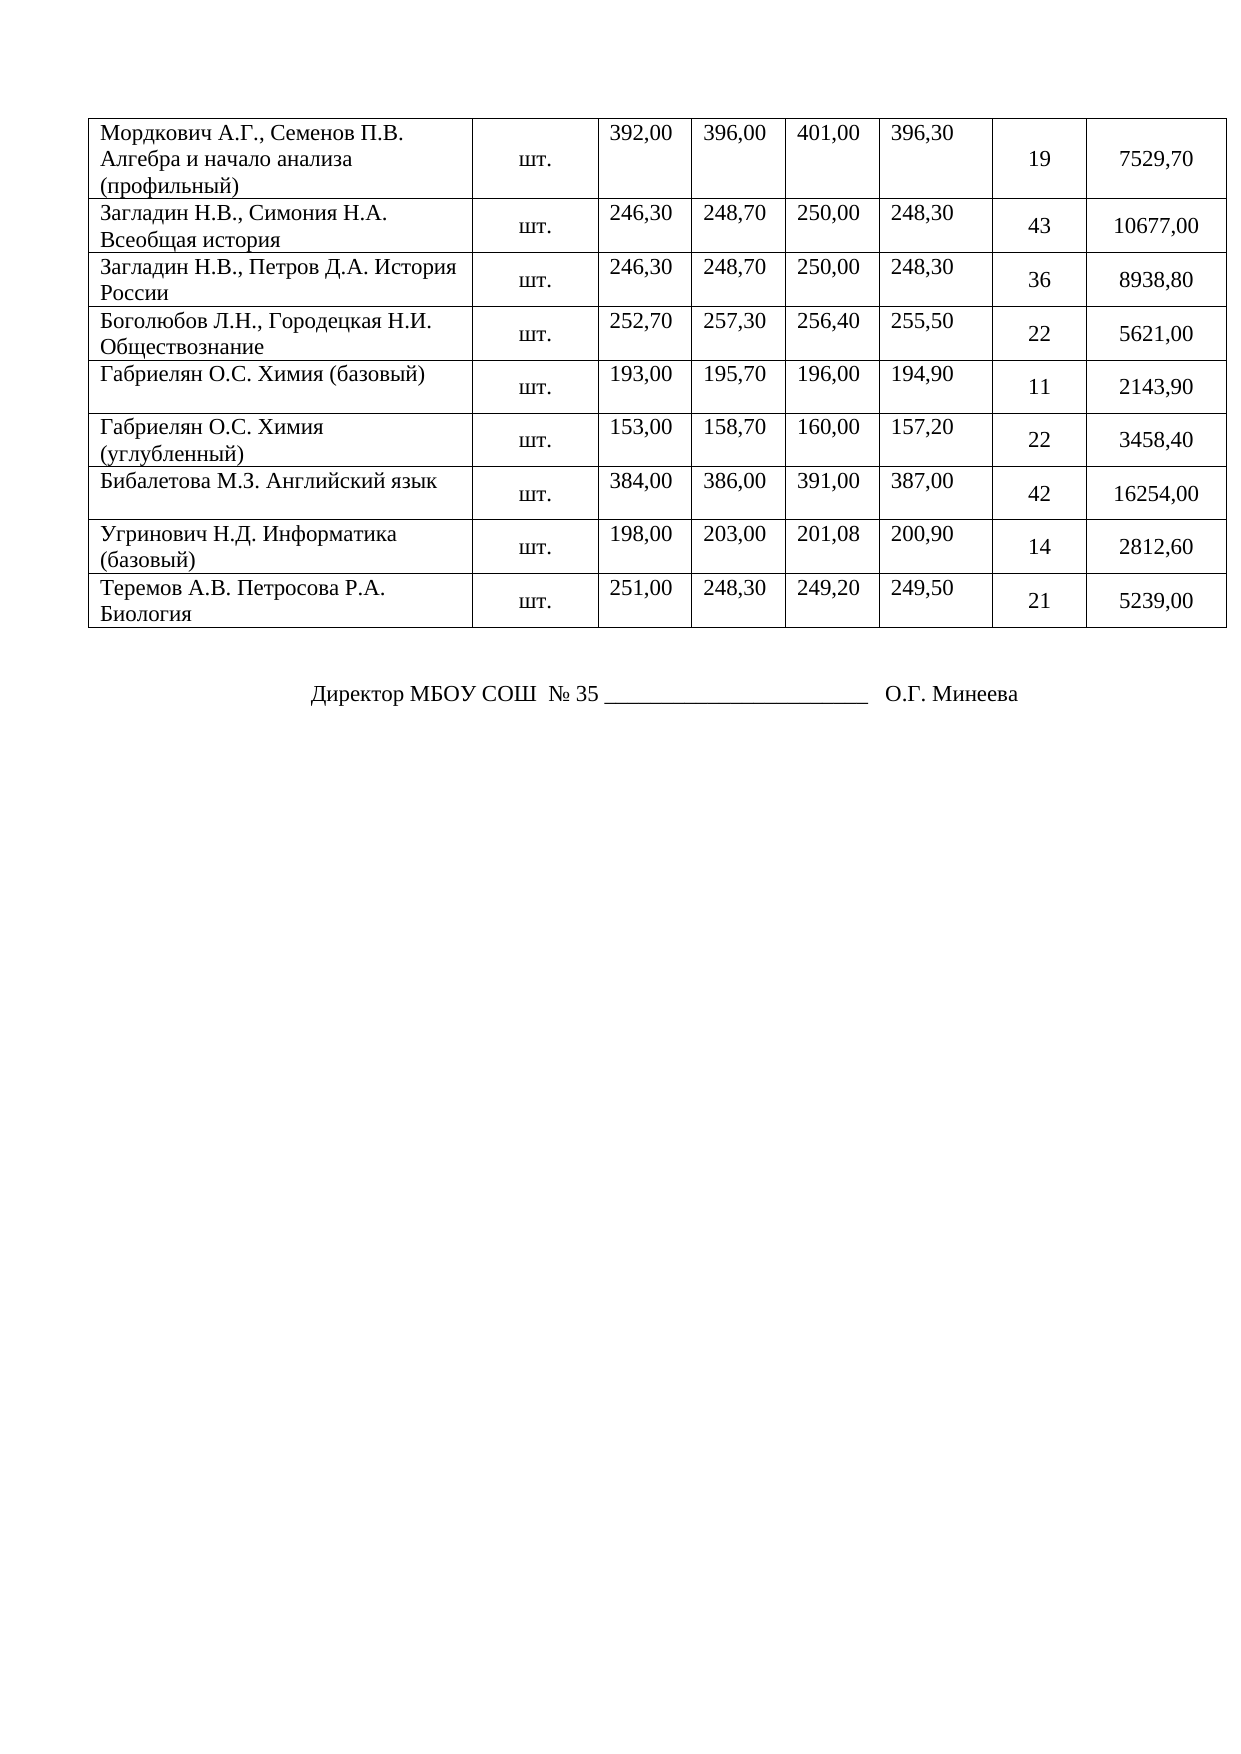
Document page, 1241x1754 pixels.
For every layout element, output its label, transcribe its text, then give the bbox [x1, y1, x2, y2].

table_cell 198,00 [599, 520, 691, 573]
table_cell 10677,00 [1087, 199, 1226, 252]
table_cell 401,00 [786, 119, 879, 198]
table_cell 3458,40 [1087, 414, 1226, 466]
table_cell 257,30 [692, 307, 785, 359]
table_cell шт. [473, 414, 598, 466]
table_cell Теремов А.В. Петросова Р.А. Биология [89, 574, 472, 627]
table_cell Мордкович А.Г., Семенов П.В. Алгебра и начало анализа (профильный) [89, 119, 472, 198]
table_cell 396,00 [692, 119, 785, 198]
table_cell 248,30 [880, 199, 992, 252]
table_cell 196,00 [786, 361, 879, 412]
table_cell 386,00 [692, 467, 785, 519]
table_cell 5239,00 [1087, 574, 1226, 627]
table_cell 248,70 [692, 199, 785, 252]
table_cell Габриелян О.С. Химия (базовый) [89, 361, 472, 412]
table_cell 158,70 [692, 414, 785, 466]
table_cell 42 [993, 467, 1086, 519]
table_cell 201,08 [786, 520, 879, 573]
table_cell 249,20 [786, 574, 879, 627]
table_cell Габриелян О.С. Химия (углубленный) [89, 414, 472, 466]
table_cell 203,00 [692, 520, 785, 573]
table_cell 21 [993, 574, 1086, 627]
table_cell 391,00 [786, 467, 879, 519]
table_cell 8938,80 [1087, 253, 1226, 306]
table_cell 195,70 [692, 361, 785, 412]
table_cell 194,90 [880, 361, 992, 412]
table_cell Загладин Н.В., Петров Д.А. История России [89, 253, 472, 306]
table_cell 22 [993, 307, 1086, 359]
table_cell 255,50 [880, 307, 992, 359]
table_cell 36 [993, 253, 1086, 306]
table_cell 249,50 [880, 574, 992, 627]
table_cell 246,30 [599, 199, 691, 252]
table_cell 2812,60 [1087, 520, 1226, 573]
table_cell 396,30 [880, 119, 992, 198]
table_cell 248,30 [880, 253, 992, 306]
table_cell 43 [993, 199, 1086, 252]
table_cell 200,90 [880, 520, 992, 573]
table_cell 157,20 [880, 414, 992, 466]
table_cell 160,00 [786, 414, 879, 466]
table_cell 387,00 [880, 467, 992, 519]
table_cell шт. [473, 520, 598, 573]
table_cell 248,30 [692, 574, 785, 627]
table_cell 252,70 [599, 307, 691, 359]
table_cell 251,00 [599, 574, 691, 627]
table_cell 384,00 [599, 467, 691, 519]
table_cell шт. [473, 574, 598, 627]
table_cell 246,30 [599, 253, 691, 306]
table_cell 16254,00 [1087, 467, 1226, 519]
table_cell 193,00 [599, 361, 691, 412]
table_cell Угринович Н.Д. Информатика (базовый) [89, 520, 472, 573]
table_cell 153,00 [599, 414, 691, 466]
table_cell Загладин Н.В., Симония Н.А. Всеобщая история [89, 199, 472, 252]
table_cell 250,00 [786, 253, 879, 306]
table_cell Бибалетова М.З. Английский язык [89, 467, 472, 519]
table_cell 248,70 [692, 253, 785, 306]
table_cell 5621,00 [1087, 307, 1226, 359]
table_cell 19 [993, 119, 1086, 198]
table_cell 11 [993, 361, 1086, 412]
table_cell шт. [473, 307, 598, 359]
text Директор МБОУ СОШ № 35 _______________________ О.Г. Минеева [177, 680, 1152, 707]
table_cell шт. [473, 467, 598, 519]
table_cell Боголюбов Л.Н., Городецкая Н.И. Обществознание [89, 307, 472, 359]
table_cell 392,00 [599, 119, 691, 198]
table_cell 256,40 [786, 307, 879, 359]
table_cell 2143,90 [1087, 361, 1226, 412]
table_cell шт. [473, 361, 598, 412]
table_cell 22 [993, 414, 1086, 466]
table_cell 250,00 [786, 199, 879, 252]
table_cell 7529,70 [1087, 119, 1226, 198]
table_cell шт. [473, 253, 598, 306]
table_cell 14 [993, 520, 1086, 573]
table_cell шт. [473, 199, 598, 252]
table_cell шт. [473, 119, 598, 198]
